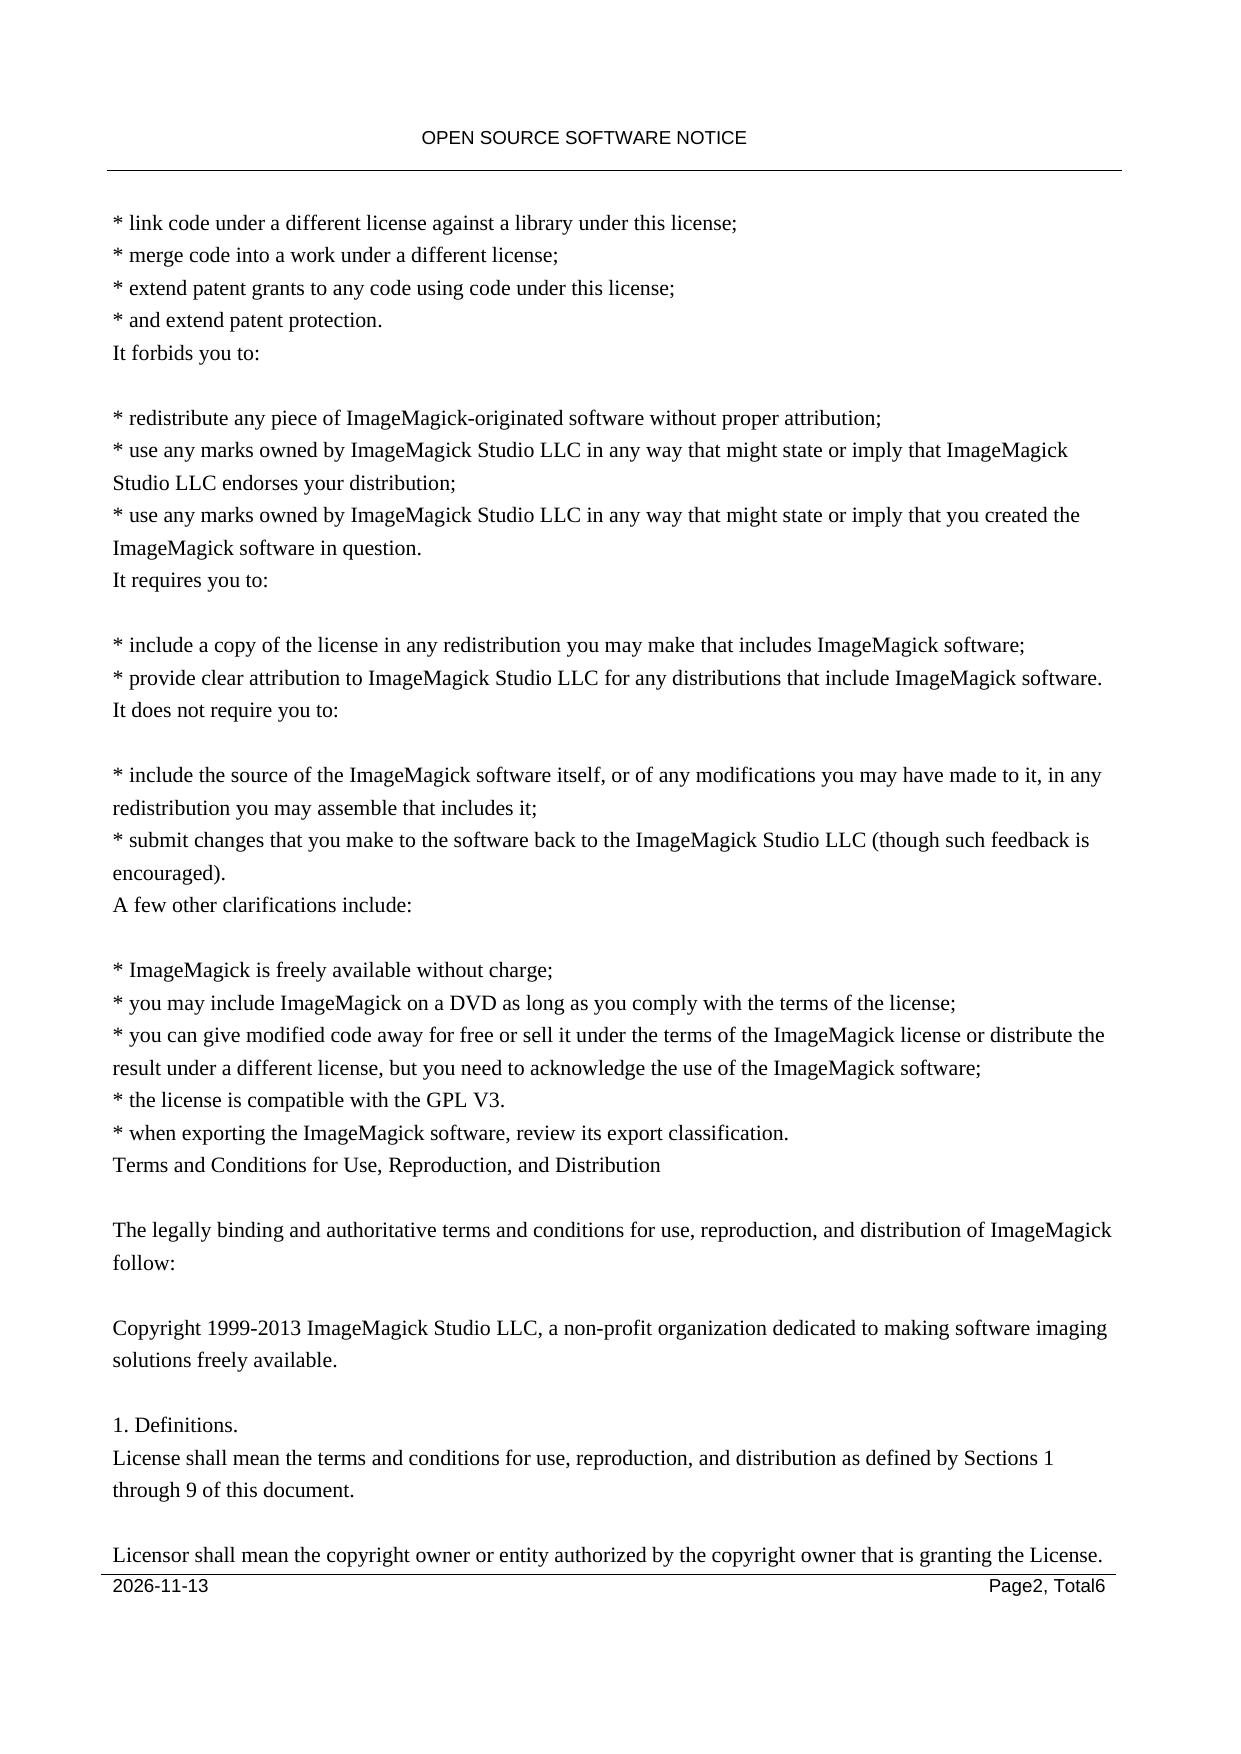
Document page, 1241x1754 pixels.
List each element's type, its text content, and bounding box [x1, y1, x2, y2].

text * ImageMagick is freely available without charge; [112, 954, 1128, 986]
text * use any marks owned by ImageMagick Studio LLC in any way that might state or imply that you created the ImageMagick software in question. [112, 499, 1128, 564]
text Terms and Conditions for Use, Reproduction, and Distribution [112, 1149, 1128, 1181]
text * link code under a different license against a library under this license; [112, 206, 1128, 239]
text * extend patent grants to any code using code under this license; [112, 271, 1128, 304]
text * submit changes that you make to the software back to the ImageMagick Studio LLC (though such feedback is encouraged). [112, 824, 1128, 889]
text A few other clarifications include: [112, 889, 1128, 921]
text 1. Definitions. [112, 1409, 1128, 1441]
text * when exporting the ImageMagick software, review its export classification. [112, 1116, 1128, 1149]
text * you may include ImageMagick on a DVD as long as you comply with the terms of the license; [112, 986, 1128, 1019]
text It forbids you to: [112, 336, 1128, 369]
text License shall mean the terms and conditions for use, reproduction, and distribution as defined by Sections 1 through 9 of this document. [112, 1441, 1128, 1506]
text * and extend patent protection. [112, 304, 1128, 336]
text Copyright 1999-2013 ImageMagick Studio LLC, a non-profit organization dedicated to making software imaging solutions freely available. [112, 1311, 1128, 1376]
text * include the source of the ImageMagick software itself, or of any modifications you may have made to it, in any redistribution you may assemble that includes it; [112, 759, 1128, 824]
text It does not require you to: [112, 694, 1128, 726]
text Licensor shall mean the copyright owner or entity authorized by the copyright owner that is granting the License. [112, 1539, 1128, 1571]
text * include a copy of the license in any redistribution you may make that includes ImageMagick software; [112, 629, 1128, 661]
text * you can give modified code away for free or sell it under the terms of the ImageMagick license or distribute the result under a different license, but you need to acknowledge the use of the ImageMagick software; [112, 1019, 1128, 1084]
text It requires you to: [112, 564, 1128, 596]
text * merge code into a work under a different license; [112, 239, 1128, 271]
text The legally binding and authoritative terms and conditions for use, reproduction, and distribution of ImageMagick follow: [112, 1214, 1128, 1279]
text * provide clear attribution to ImageMagick Studio LLC for any distributions that include ImageMagick software. [112, 661, 1128, 694]
text * the license is compatible with the GPL V3. [112, 1084, 1128, 1116]
text * use any marks owned by ImageMagick Studio LLC in any way that might state or imply that ImageMagick Studio LLC endorses your distribution; [112, 434, 1128, 499]
text * redistribute any piece of ImageMagick-originated software without proper attribution; [112, 401, 1128, 434]
